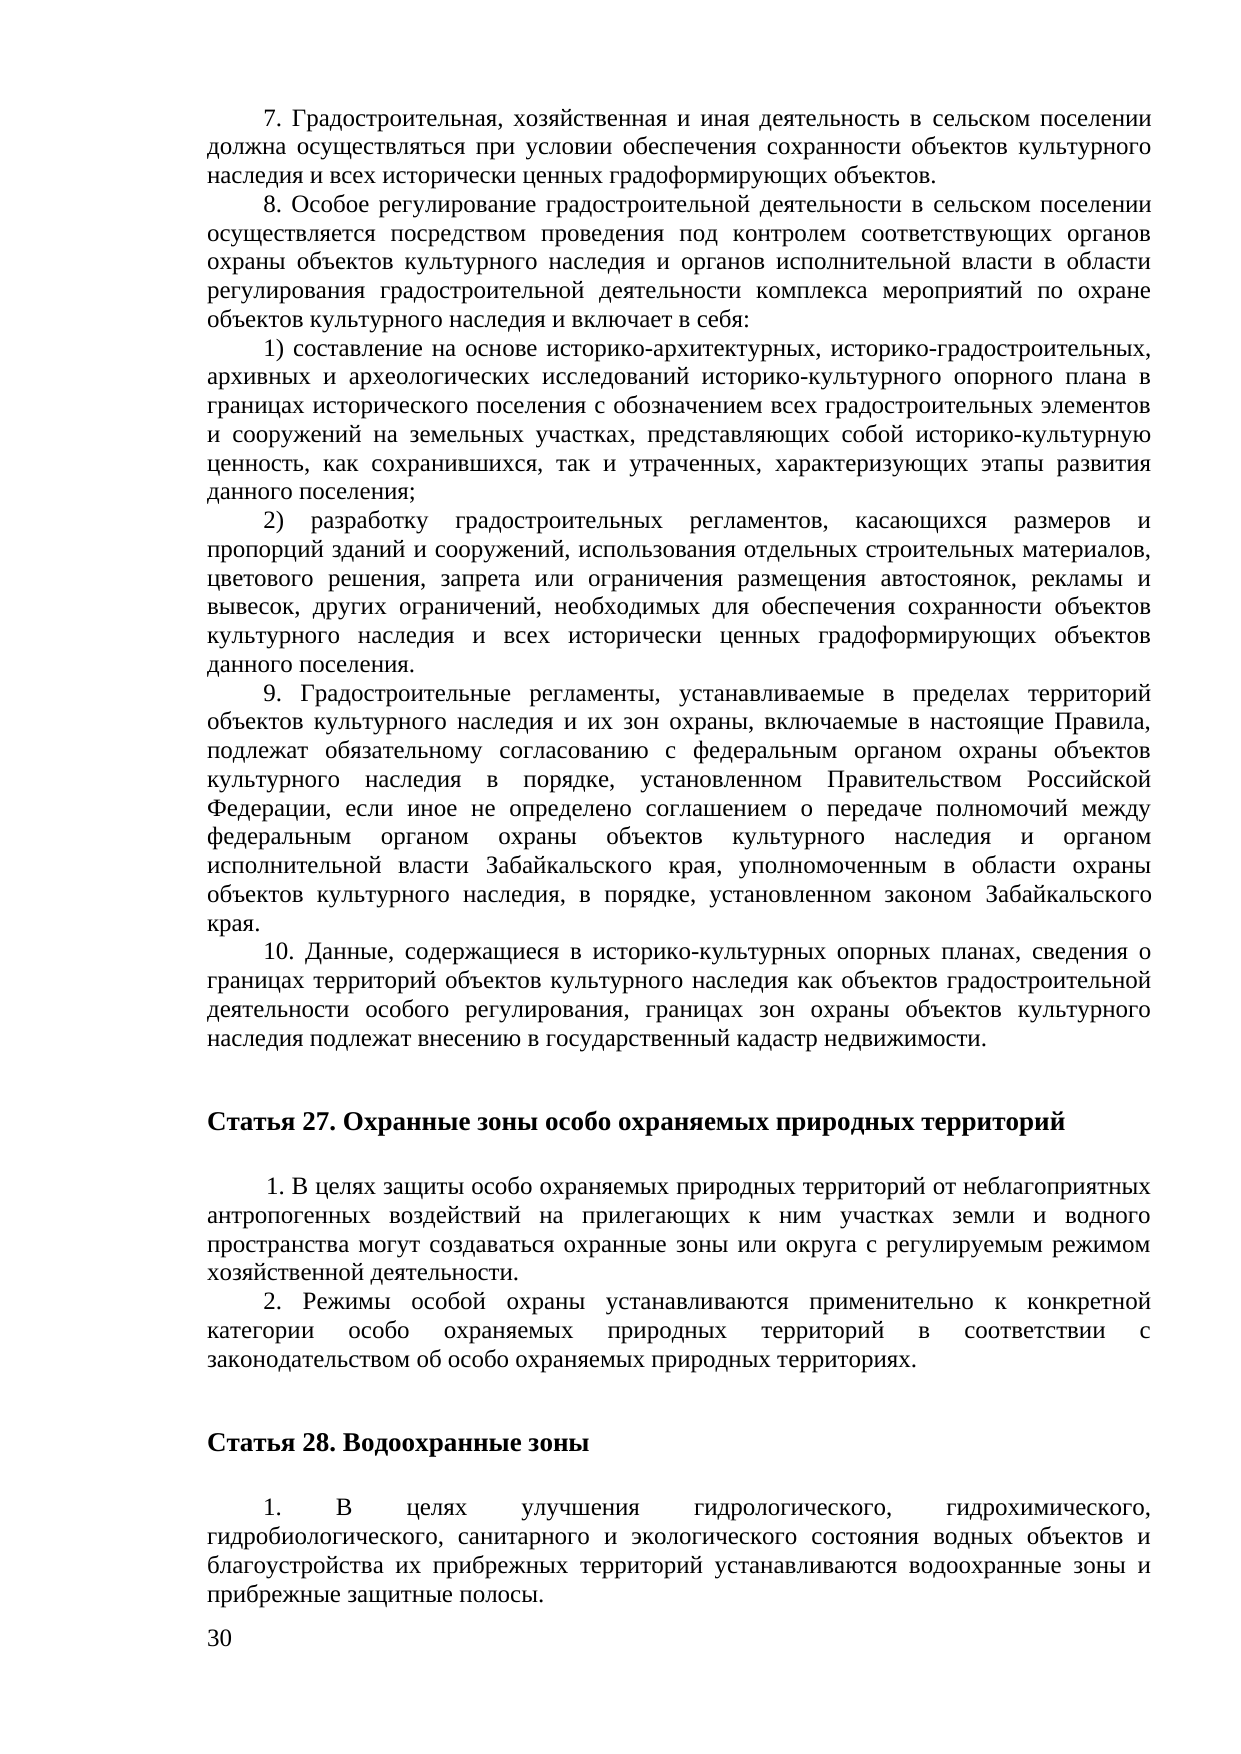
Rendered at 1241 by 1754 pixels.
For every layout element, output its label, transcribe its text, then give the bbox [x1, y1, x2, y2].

text 1. В целях улучшения гидрологического, гидрохимического, гидробиологического, санитарного и экологического состояния водных объектов и благоустройства их прибрежных территорий устанавливаются водоохранные зоны и прибрежные защитные полосы. [207, 1492, 1152, 1607]
text 10. Данные, содержащиеся в историко-культурных опорных планах, сведения о границах территорий объектов культурного наследия как объектов градостроительной деятельности особого регулирования, границах зон охраны объектов культурного наследия подлежат внесению в государственный кадастр недвижимости. [207, 936, 1152, 1051]
text 8. Особое регулирование градостроительной деятельности в сельском поселении осуществляется посредством проведения под контролем соответствующих органов охраны объектов культурного наследия и органов исполнительной власти в области регулирования градостроительной деятельности комплекса мероприятий по охране объектов культурного наследия и включает в себя: [207, 189, 1152, 333]
text 2) разработку градостроительных регламентов, касающихся размеров и пропорций зданий и сооружений, использования отдельных строительных материалов, цветового решения, запрета или ограничения размещения автостоянок, рекламы и вывесок, других ограничений, необходимых для обеспечения сохранности объектов культурного наследия и всех исторически ценных градоформирующих объектов данного поселения. [207, 505, 1152, 678]
text 1. В целях защиты особо охраняемых природных территорий от неблагоприятных антропогенных воздействий на прилегающих к ним участках земли и водного пространства могут создаваться охранные зоны или округа с регулируемым режимом хозяйственной деятельности. [207, 1171, 1152, 1286]
text 1) составление на основе историко-архитектурных, историко-градостроительных, архивных и археологических исследований историко-культурного опорного плана в границах исторического поселения с обозначением всех градостроительных элементов и сооружений на земельных участках, представляющих собой историко-культурную ценность, как сохранившихся, так и утраченных, характеризующих этапы развития данного поселения; [207, 333, 1152, 505]
subtitle Статья 28. Водоохранные зоны [207, 1426, 1152, 1457]
subtitle Статья 27. Охранные зоны особо охраняемых природных территорий [207, 1105, 1152, 1136]
text 9. Градостроительные регламенты, устанавливаемые в пределах территорий объектов культурного наследия и их зон охраны, включаемые в настоящие Правила, подлежат обязательному согласованию с федеральным органом охраны объектов культурного наследия в порядке, установленном Правительством Российской Федерации, если иное не определено соглашением о передаче полномочий между федеральным органом охраны объектов культурного наследия и органом исполнительной власти Забайкальского края, уполномоченным в области охраны объектов культурного наследия, в порядке, установленном законом Забайкальского края. [207, 678, 1152, 936]
text 7. Градостроительная, хозяйственная и иная деятельность в сельском поселении должна осуществляться при условии обеспечения сохранности объектов культурного наследия и всех исторически ценных градоформирующих объектов. [207, 103, 1152, 189]
text 2. Режимы особой охраны устанавливаются применительно к конкретной категории особо охраняемых природных территорий в соответствии с законодательством об особо охраняемых природных территориях. [207, 1286, 1152, 1372]
